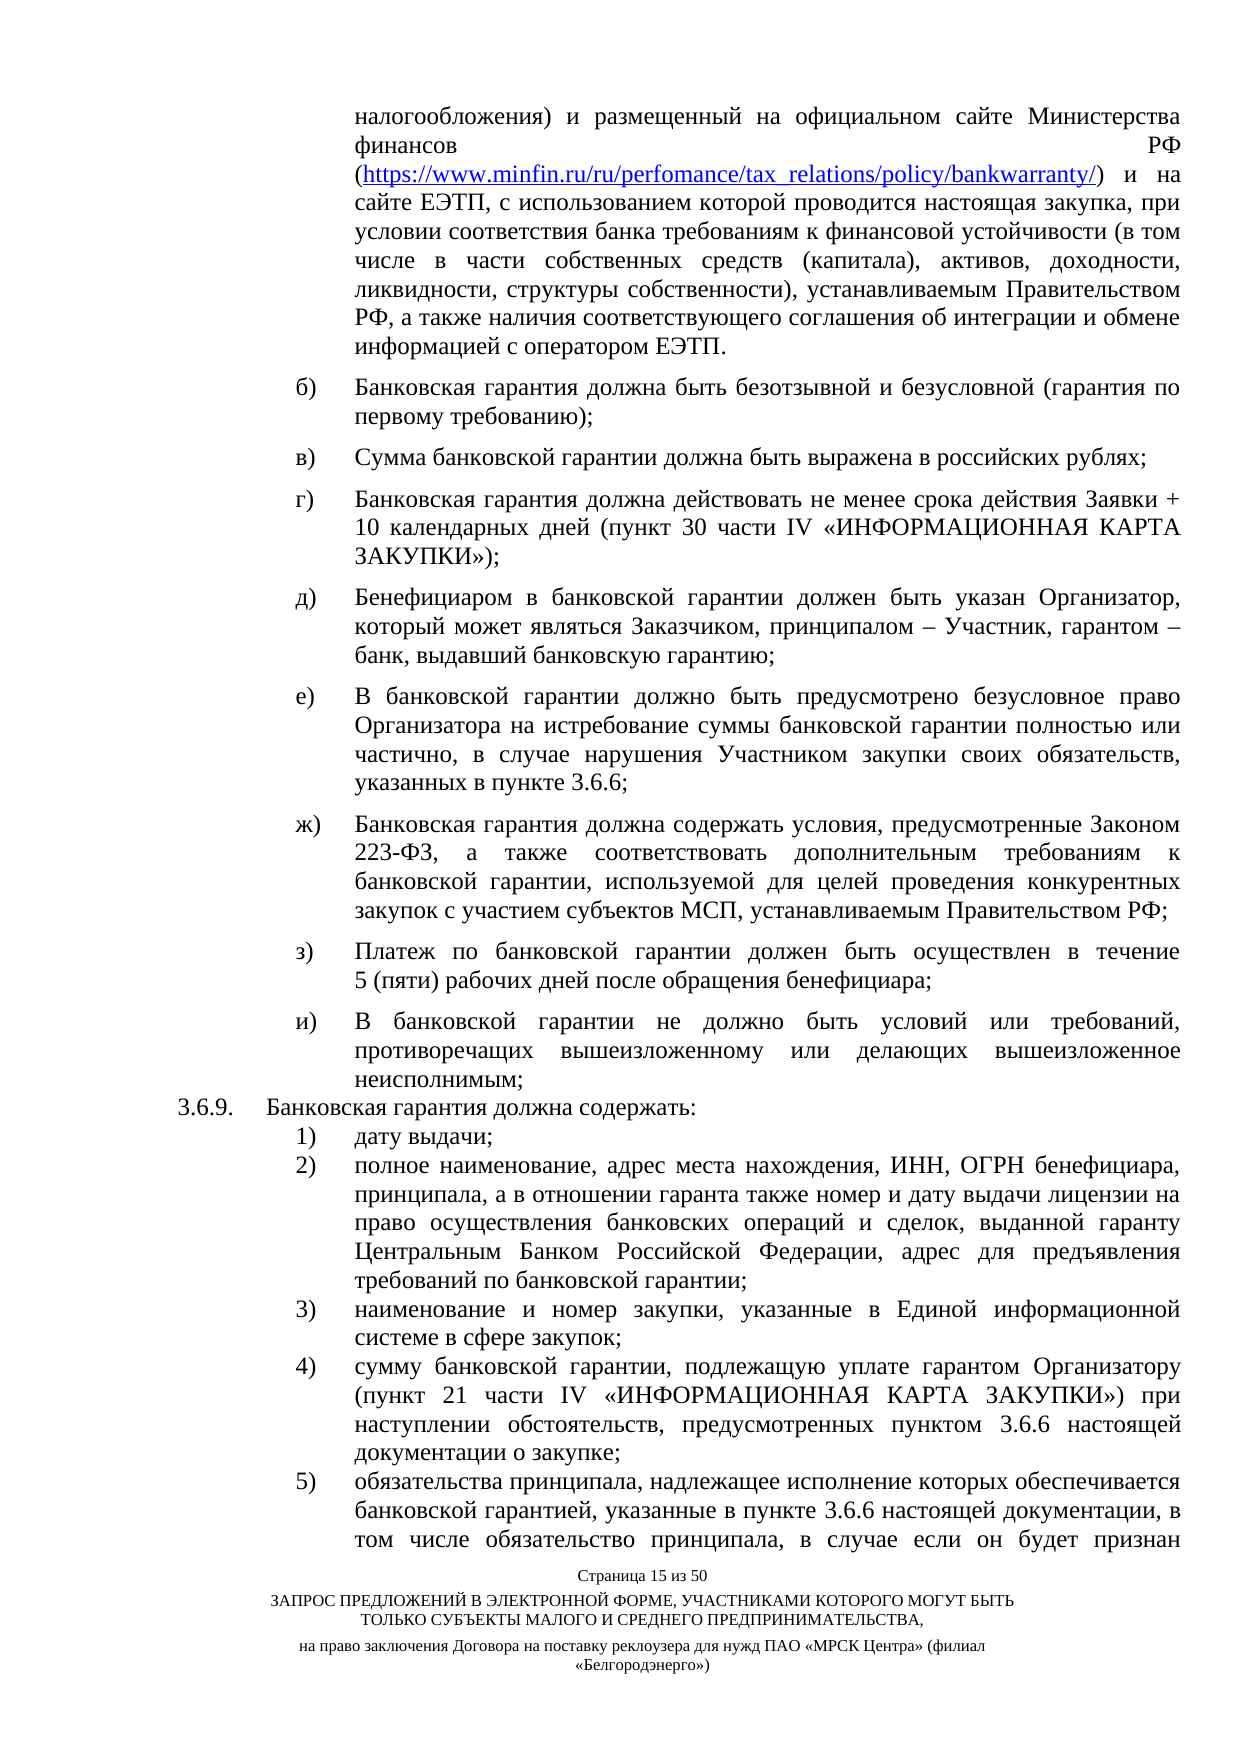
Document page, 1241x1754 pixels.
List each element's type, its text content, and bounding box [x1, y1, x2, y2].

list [295, 1466, 1181, 1552]
list Бенефициаром в банковской гарантии должен быть указан Организатор, который может являться Заказчиком, принципалом – Участник, гарантом – банк, выдавший банковскую гарантию; [295, 582, 1181, 669]
list полное наименование, адрес места нахождения, ИНН, ОГРН бенефициара, принципала, а в отношении гаранта также номер и дату выдачи лицензии на право осуществления банковских операций и сделок, выданной гаранту Центральным Банком Российской Федерации, адрес для предъявления требований по банковской гарантии; [295, 1150, 1181, 1294]
list дату выдачи; [295, 1121, 1181, 1150]
subtitle Банковская гарантия должна содержать: [118, 1092, 1181, 1121]
list сумму банковской гарантии, подлежащую уплате гарантом Организатору (пункт 21 части IV «ИНФОРМАЦИОННАЯ КАРТА ЗАКУПКИ») при наступлении обстоятельств, предусмотренных пунктом 3.6.6 настоящей документации о закупке; [295, 1351, 1181, 1466]
list Банковская гарантия должна содержать условия, предусмотренные Законом 223-ФЗ, а также соответствовать дополнительным требованиям к банковской гарантии, используемой для целей проведения конкурентных закупок с участием субъектов МСП, устанавливаемым Правительством РФ; [295, 809, 1181, 924]
list Платеж по банковской гарантии должен быть осуществлен в течение 5 (пяти) рабочих дней после обращения бенефициара; [295, 936, 1181, 994]
list наименование и номер закупки, указанные в Единой информационной системе в сфере закупок; [295, 1294, 1181, 1351]
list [295, 101, 1181, 360]
list Банковская гарантия должна действовать не менее срока действия Заявки + 10 календарных дней (пункт 30 части IV «ИНФОРМАЦИОННАЯ КАРТА ЗАКУПКИ»); [295, 484, 1181, 570]
list В банковской гарантии не должно быть условий или требований, противоречащих вышеизложенному или делающих вышеизложенное неисполнимым; [295, 1006, 1181, 1092]
list В банковской гарантии должно быть предусмотрено безусловное право Организатора на истребование суммы банковской гарантии полностью или частично, в случае нарушения Участником закупки своих обязательств, указанных в пункте 3.6.6; [295, 681, 1181, 796]
list Сумма банковской гарантии должна быть выражена в российских рублях; [295, 442, 1181, 471]
list Банковская гарантия должна быть безотзывной и безусловной (гарантия по первому требованию); [295, 372, 1181, 430]
